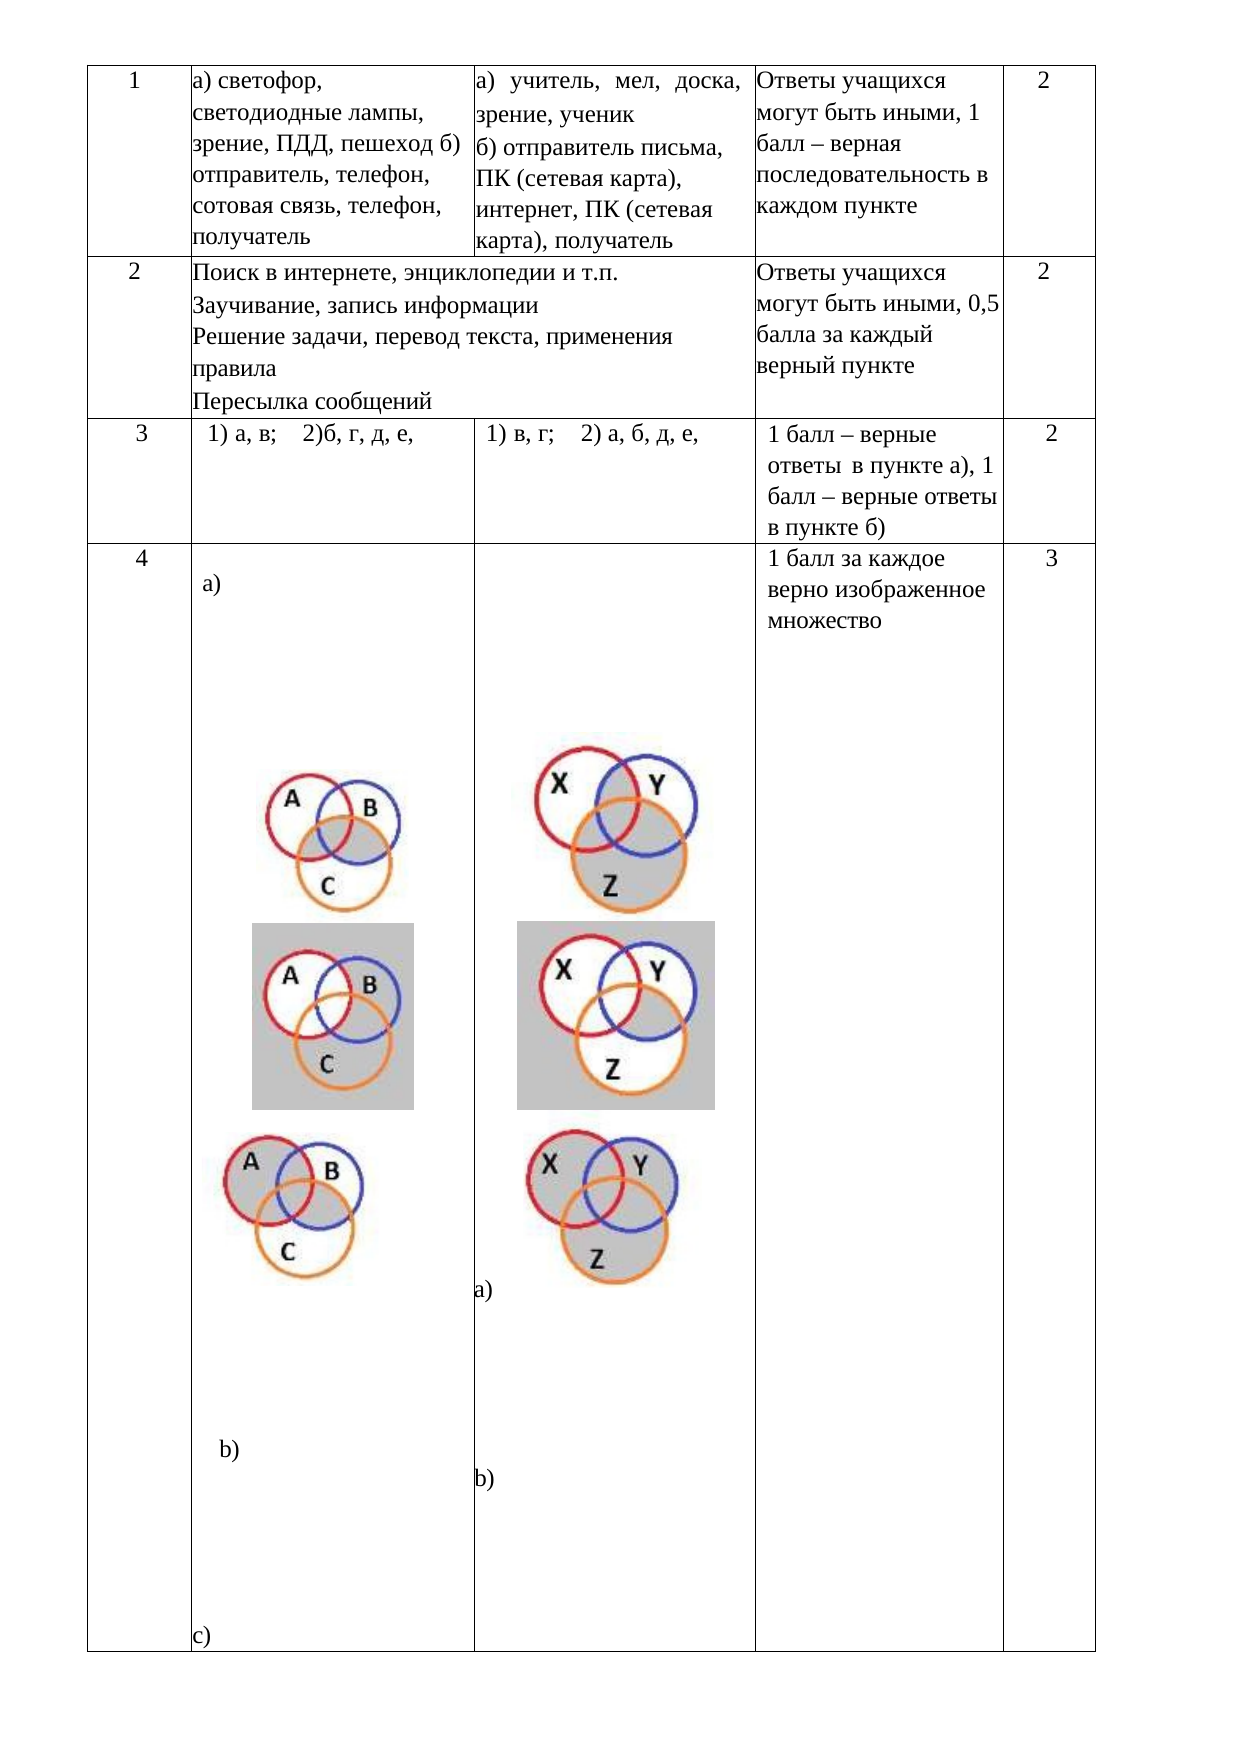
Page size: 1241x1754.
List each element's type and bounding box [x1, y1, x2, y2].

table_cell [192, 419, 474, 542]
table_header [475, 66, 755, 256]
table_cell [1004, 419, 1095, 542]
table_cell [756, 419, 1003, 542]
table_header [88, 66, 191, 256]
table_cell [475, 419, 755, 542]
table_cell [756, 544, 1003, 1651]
picture [252, 769, 414, 1110]
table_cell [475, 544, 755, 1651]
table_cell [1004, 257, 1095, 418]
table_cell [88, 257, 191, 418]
picture [201, 1132, 380, 1286]
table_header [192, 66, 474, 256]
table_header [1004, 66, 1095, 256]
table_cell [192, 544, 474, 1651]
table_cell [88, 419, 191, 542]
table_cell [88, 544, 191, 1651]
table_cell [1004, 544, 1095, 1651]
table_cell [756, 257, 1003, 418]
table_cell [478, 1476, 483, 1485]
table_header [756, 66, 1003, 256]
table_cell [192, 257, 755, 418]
